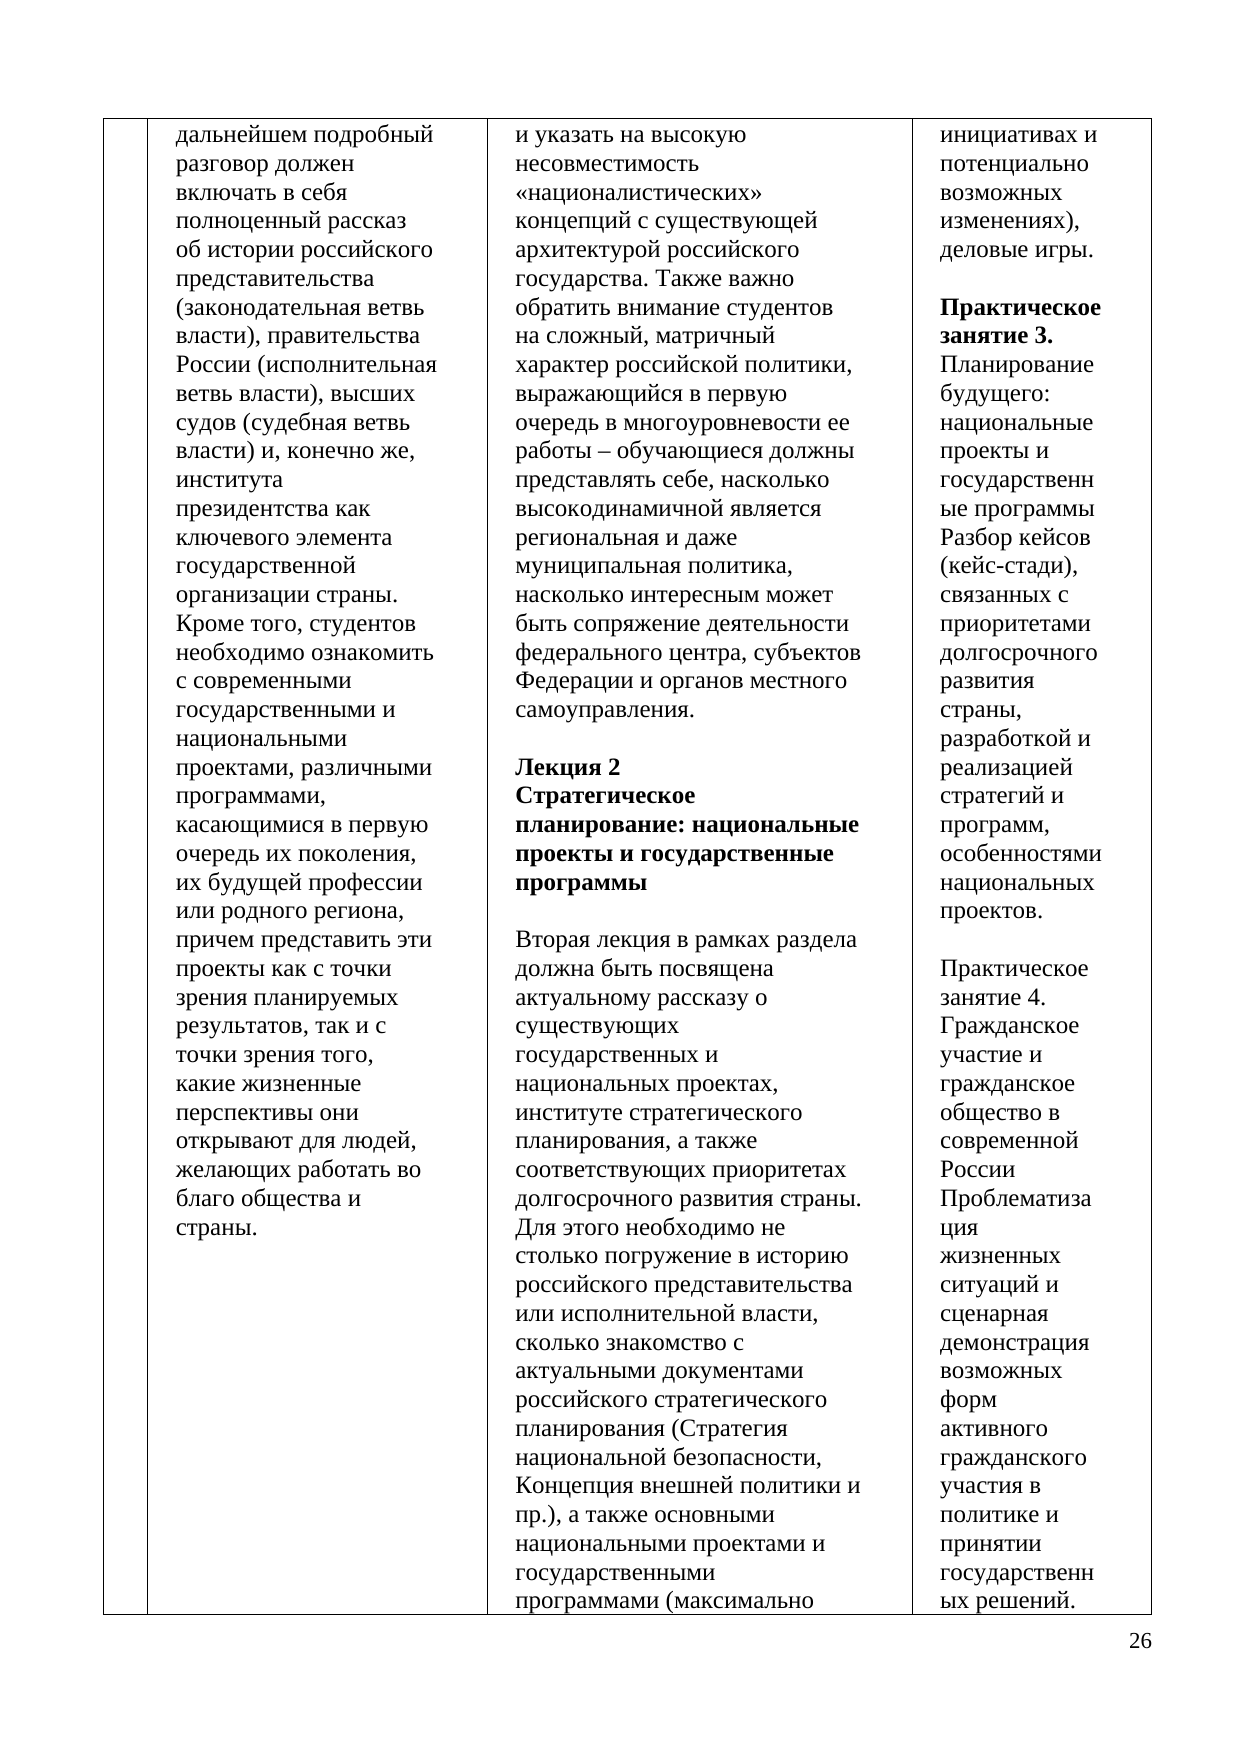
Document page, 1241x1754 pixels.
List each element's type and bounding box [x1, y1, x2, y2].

table_cell [488, 119, 912, 1614]
table_cell [148, 119, 487, 1614]
table_cell [104, 119, 147, 1614]
table_cell [913, 119, 1151, 1614]
